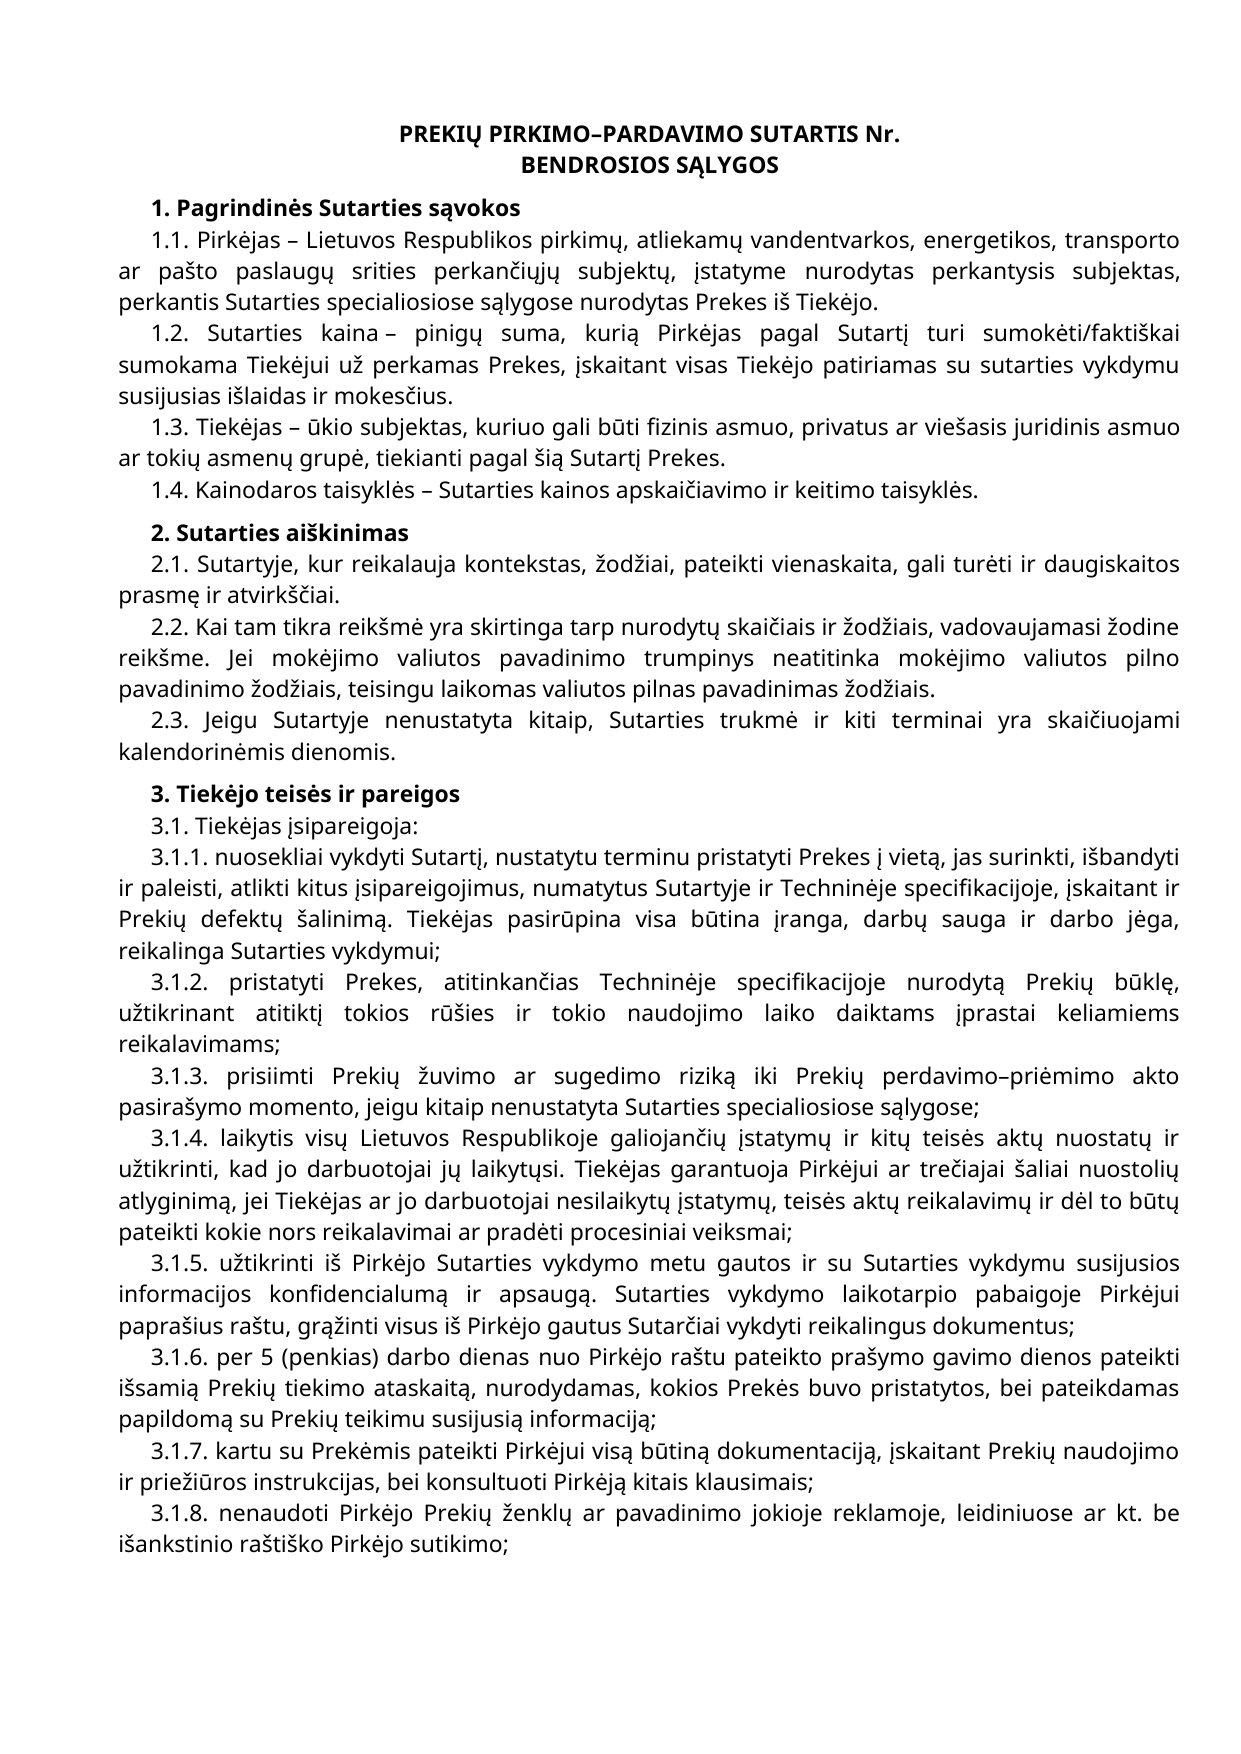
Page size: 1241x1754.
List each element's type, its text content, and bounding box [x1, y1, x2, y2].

text 3.1.8. nenaudoti Pirkėjo Prekių ženklų ar pavadinimo jokioje reklamoje, leidiniuose ar kt. be išankstinio raštiško Pirkėjo sutikimo; [118, 1497, 1181, 1560]
text 1. Pagrindinės Sutarties sąvokos [151, 192, 1181, 224]
text 3.1.7. kartu su Prekėmis pateikti Pirkėjui visą būtiną dokumentaciją, įskaitant Prekių naudojimo ir priežiūros instrukcijas, bei konsultuoti Pirkėją kitais klausimais; [118, 1435, 1181, 1497]
text 3.1.1. nuosekliai vykdyti Sutartį, nustatytu terminu pristatyti Prekes į vietą, jas surinkti, išbandyti ir paleisti, atlikti kitus įsipareigojimus, numatytus Sutartyje ir Techninėje specifikacijoje, įskaitant ir Prekių defektų šalinimą. Tiekėjas pasirūpina visa būtina įranga, darbų sauga ir darbo jėga, reikalinga Sutarties vykdymui; [118, 841, 1181, 966]
text 2.1. Sutartyje, kur reikalauja kontekstas, žodžiai, pateikti vienaskaita, gali turėti ir daugiskaitos prasmę ir atvirkščiai. [118, 548, 1181, 610]
text 2. Sutarties aiškinimas [151, 517, 1181, 548]
text 3.1.6. per 5 (penkias) darbo dienas nuo Pirkėjo raštu pateikto prašymo gavimo dienos pateikti išsamią Prekių tiekimo ataskaitą, nurodydamas, kokios Prekės buvo pristatytos, bei pateikdamas papildomą su Prekių teikimu susijusią informaciją; [118, 1341, 1181, 1435]
text 3.1.4. laikytis visų Lietuvos Respublikoje galiojančių įstatymų ir kitų teisės aktų nuostatų ir užtikrinti, kad jo darbuotojai jų laikytųsi. Tiekėjas garantuoja Pirkėjui ar trečiajai šaliai nuostolių atlyginimą, jei Tiekėjas ar jo darbuotojai nesilaikytų įstatymų, teisės aktų reikalavimų ir dėl to būtų pateikti kokie nors reikalavimai ar pradėti procesiniai veiksmai; [118, 1122, 1181, 1247]
text 1.4. Kainodaros taisyklės – Sutarties kainos apskaičiavimo ir keitimo taisyklės. [118, 474, 1181, 505]
text 3.1.3. prisiimti Prekių žuvimo ar sugedimo riziką iki Prekių perdavimo–priėmimo akto pasirašymo momento, jeigu kitaip nenustatyta Sutarties specialiosiose sąlygose; [118, 1060, 1181, 1122]
text 3.1.5. užtikrinti iš Pirkėjo Sutarties vykdymo metu gautos ir su Sutarties vykdymu susijusios informacijos konfidencialumą ir apsaugą. Sutarties vykdymo laikotarpio pabaigoje Pirkėjui paprašius raštu, grąžinti visus iš Pirkėjo gautus Sutarčiai vykdyti reikalingus dokumentus; [118, 1247, 1181, 1341]
text 3.1. Tiekėjas įsipareigoja: [118, 810, 1181, 841]
text 1.1. Pirkėjas – Lietuvos Respublikos pirkimų, atliekamų vandentvarkos, energetikos, transporto ar pašto paslaugų srities perkančiųjų subjektų, įstatyme nurodytas perkantysis subjektas, perkantis Sutarties specialiosiose sąlygose nurodytas Prekes iš Tiekėjo. [118, 224, 1181, 317]
text Bendrosios SĄLYGOS [118, 149, 1181, 181]
text PREKIŲ PIRKIMO–PARDAVIMO SUTARTIS Nr. [118, 118, 1181, 149]
text 1.2. Sutarties kaina – pinigų suma, kurią Pirkėjas pagal Sutartį turi sumokėti/faktiškai sumokama Tiekėjui už perkamas Prekes, įskaitant visas Tiekėjo patiriamas su sutarties vykdymu susijusias išlaidas ir mokesčius. [118, 317, 1181, 411]
text 3.1.2. pristatyti Prekes, atitinkančias Techninėje specifikacijoje nurodytą Prekių būklę, užtikrinant atitiktį tokios rūšies ir tokio naudojimo laiko daiktams įprastai keliamiems reikalavimams; [118, 966, 1181, 1060]
text 2.3. Jeigu Sutartyje nenustatyta kitaip, Sutarties trukmė ir kiti terminai yra skaičiuojami kalendorinėmis dienomis. [118, 704, 1181, 767]
text 1.3. Tiekėjas – ūkio subjektas, kuriuo gali būti fizinis asmuo, privatus ar viešasis juridinis asmuo ar tokių asmenų grupė, tiekianti pagal šią Sutartį Prekes. [118, 411, 1181, 474]
text 3. Tiekėjo teisės ir pareigos [151, 778, 1181, 810]
text 2.2. Kai tam tikra reikšmė yra skirtinga tarp nurodytų skaičiais ir žodžiais, vadovaujamasi žodine reikšme. Jei mokėjimo valiutos pavadinimo trumpinys neatitinka mokėjimo valiutos pilno pavadinimo žodžiais, teisingu laikomas valiutos pilnas pavadinimas žodžiais. [118, 610, 1181, 704]
